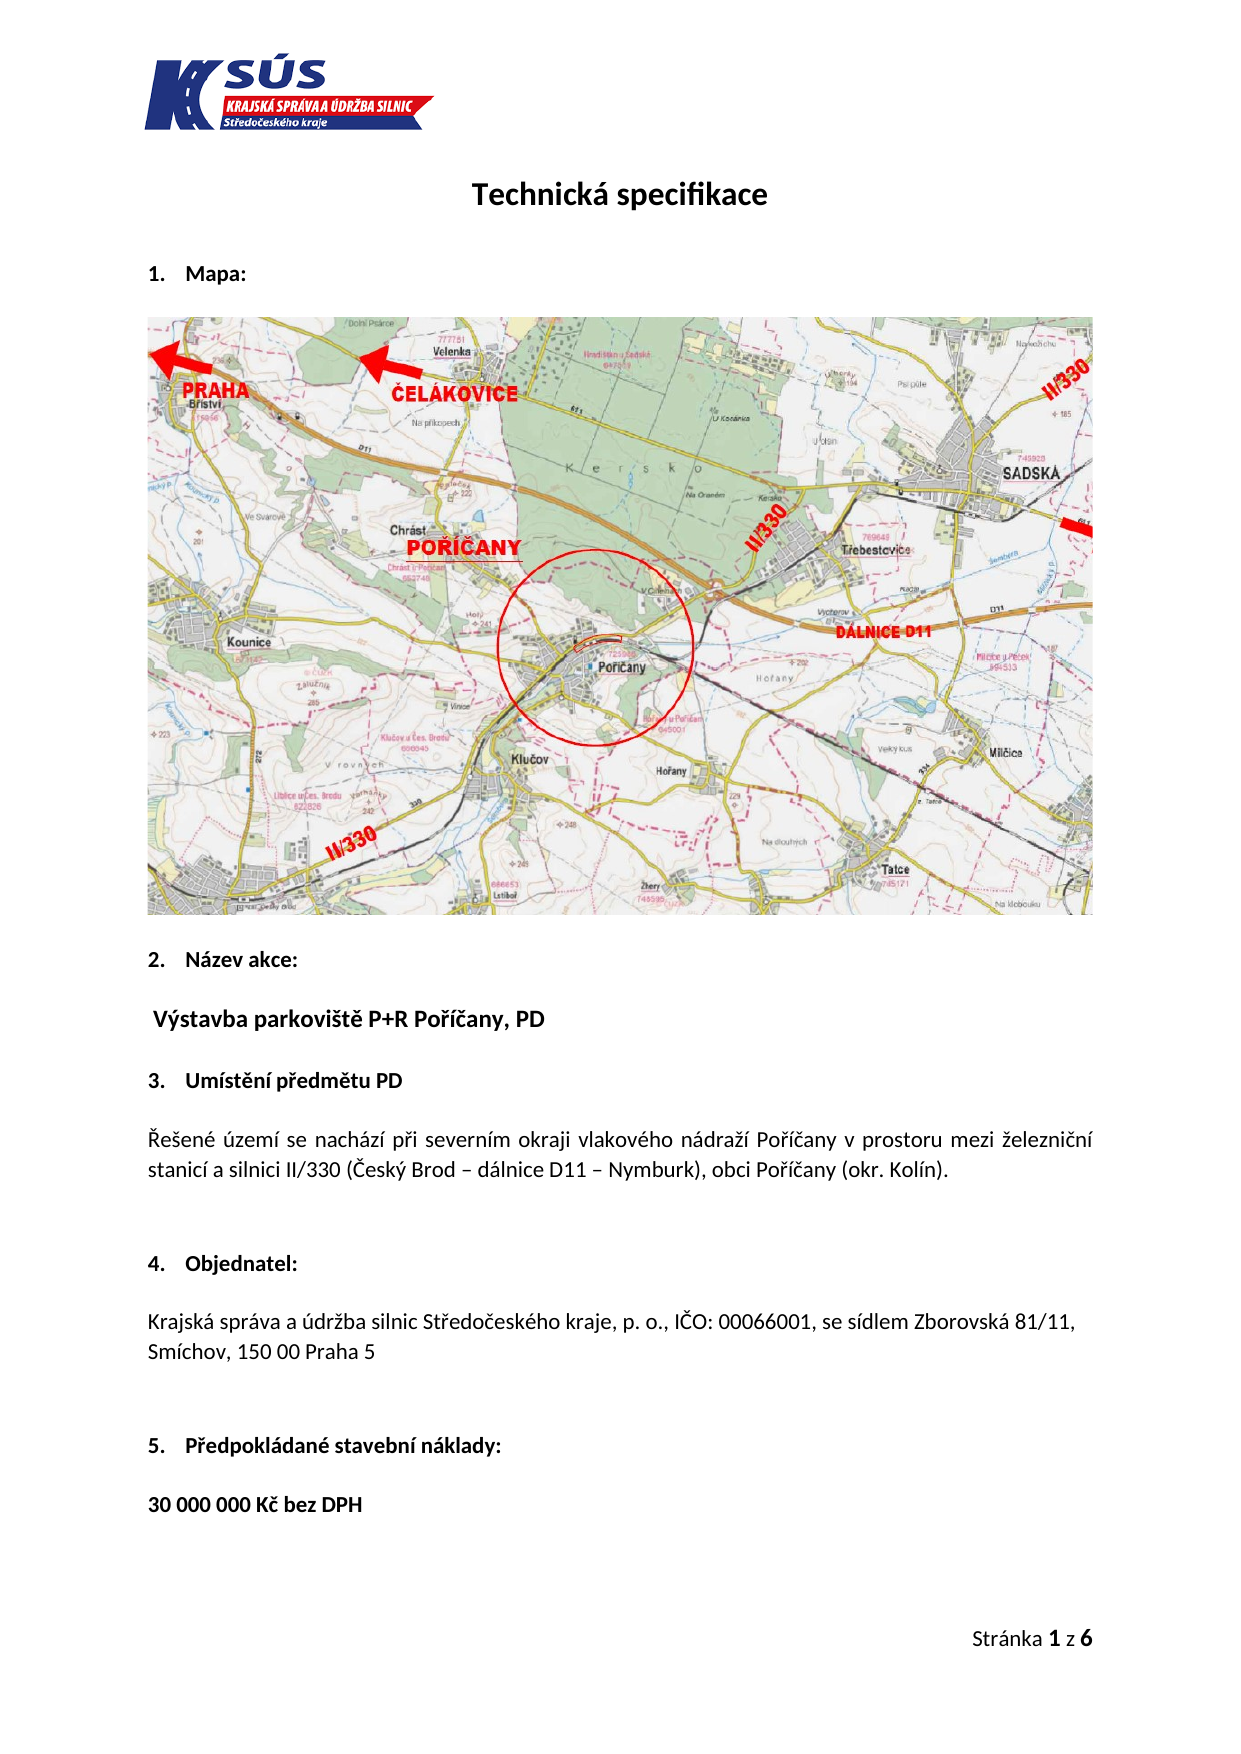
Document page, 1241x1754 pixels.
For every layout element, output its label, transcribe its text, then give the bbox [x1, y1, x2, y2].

subtitle Výstavba parkoviště P+R Poříčany, PD [148, 1004, 1093, 1034]
picture [127, 41, 448, 133]
text Řešené území se nachází při severním okraji vlakového nádraží Poříčany v prostoru mezi železniční stanicí a silnici II/330 (Český Brod – dálnice D11 – Nymburk), obci Poříčany (okr. Kolín). [148, 1125, 1093, 1183]
subtitle Technická specifikace [148, 173, 1093, 259]
subtitle Mapa: [148, 259, 1093, 287]
subtitle Objednatel: [148, 1249, 1093, 1277]
subtitle Název akce: [148, 945, 1093, 973]
subtitle Předpokládané stavební náklady: [148, 1431, 1093, 1459]
text Krajská správa a údržba silnic Středočeského kraje, p. o., IČO: 00066001, se sídlem Zborovská 81/11, Smíchov, 150 00 Praha 5 [148, 1307, 1093, 1366]
subtitle Umístění předmětu PD [148, 1066, 1093, 1094]
picture [147, 317, 1093, 915]
text 30 000 000 Kč bez DPH [148, 1490, 1093, 1518]
